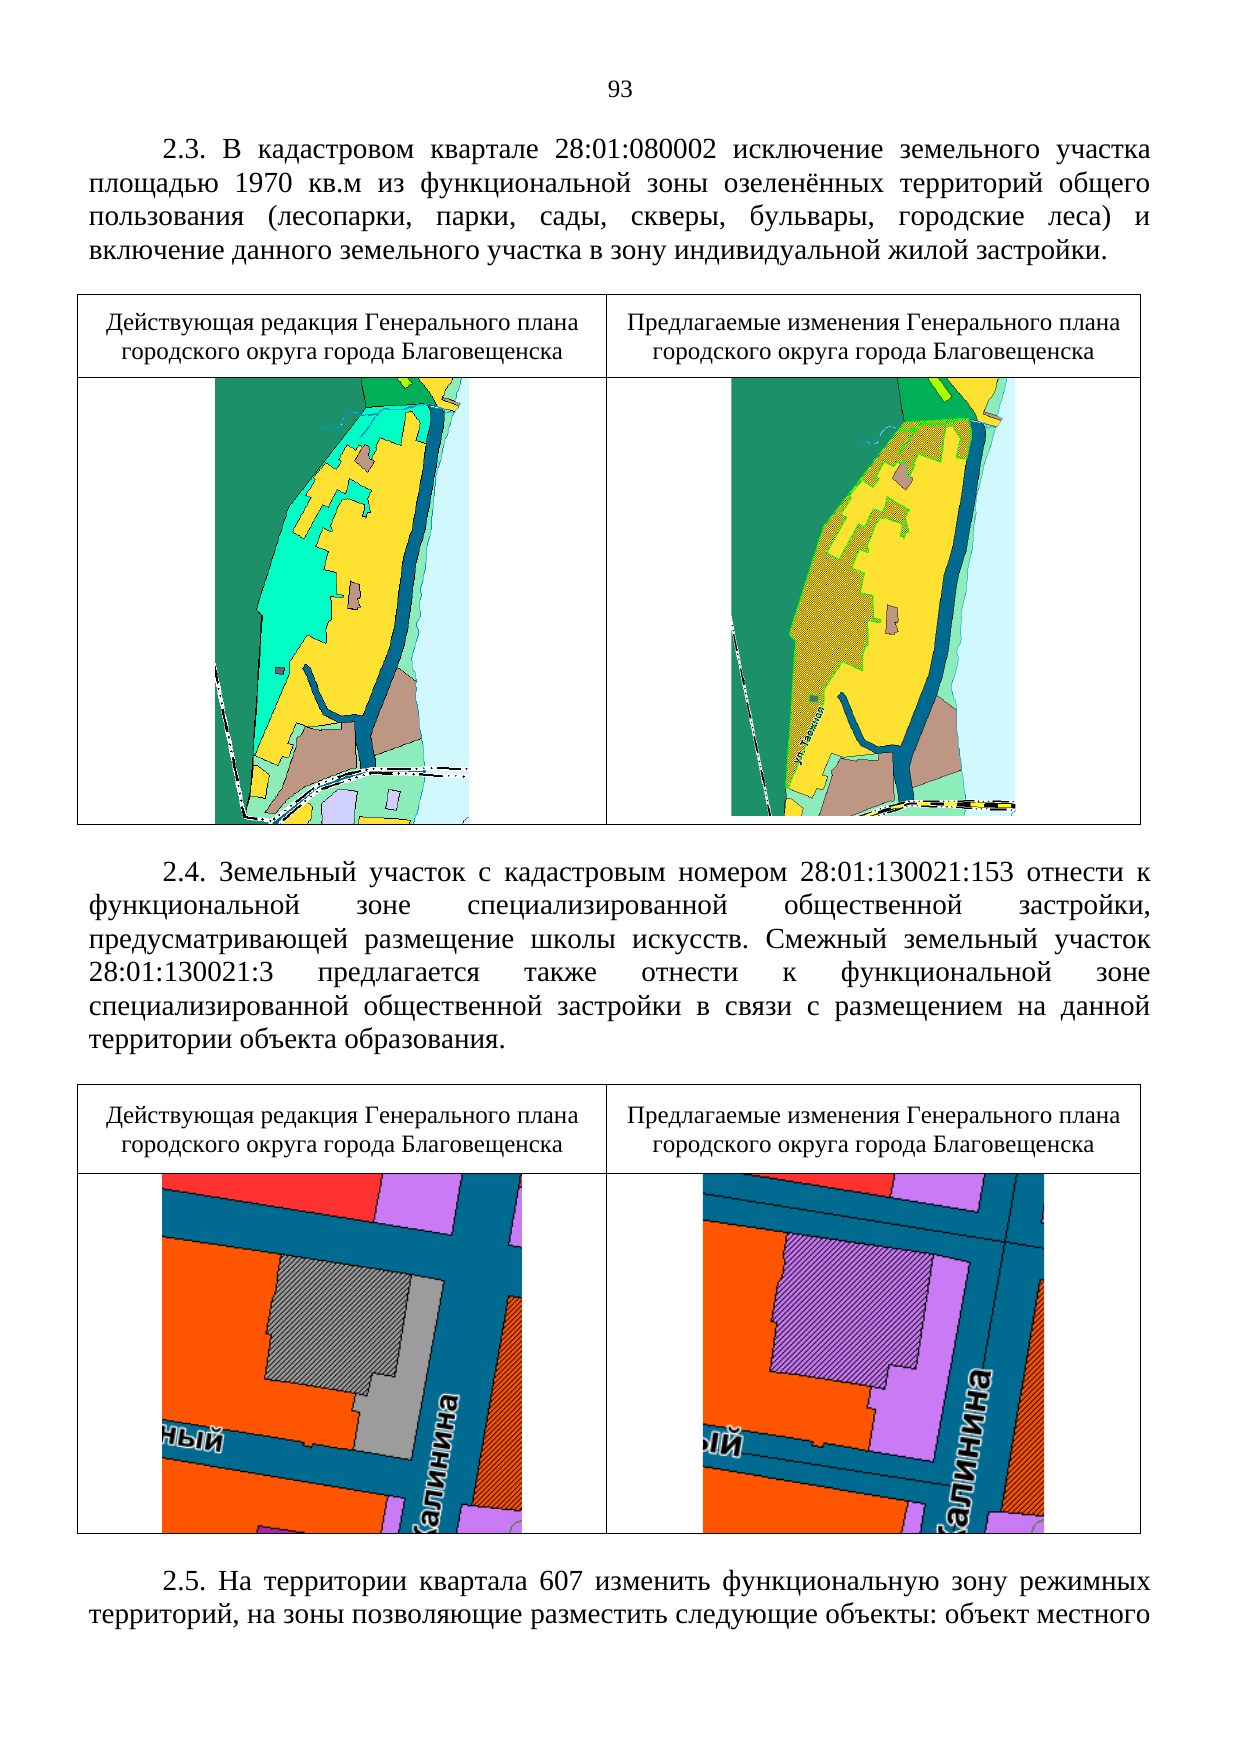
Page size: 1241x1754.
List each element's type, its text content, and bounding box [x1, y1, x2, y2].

picture [215, 378, 470, 824]
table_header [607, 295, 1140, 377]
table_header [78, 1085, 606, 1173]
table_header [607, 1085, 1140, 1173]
picture [162, 1237, 443, 1460]
picture [936, 1524, 949, 1533]
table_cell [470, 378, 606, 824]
picture [509, 1177, 522, 1247]
picture [752, 1174, 984, 1212]
picture [985, 1280, 1045, 1533]
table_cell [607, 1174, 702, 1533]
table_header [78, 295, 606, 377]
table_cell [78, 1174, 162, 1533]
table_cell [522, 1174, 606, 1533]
list 2.3. В кадастровом квартале 28:01:080002 исключение земельного участка площадью 1970 кв.м из функциональной зоны озеленённых территорий общего пользования (лесопарки, парки, сады, скверы, бульвары, городские леса) и включение данного земельного участка в зону индивидуальной жилой застройки. [89, 131, 1152, 266]
picture [162, 1458, 404, 1533]
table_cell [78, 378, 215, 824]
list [89, 1563, 1152, 1630]
picture [457, 1296, 522, 1533]
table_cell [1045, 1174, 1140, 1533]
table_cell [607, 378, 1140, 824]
picture [702, 1221, 969, 1461]
list 2.4. Земельный участок с кадастровым номером 28:01:130021:153 отнести к функциональной зоне специализированной общественной застройки, предусматривающей размещение школы искусств. Смежный земельный участок 28:01:130021:3 предлагается также отнести к функциональной зоне специализированной общественной застройки в связи с размещением на данной территории объекта образования. [89, 854, 1152, 1055]
picture [702, 1467, 925, 1533]
picture [162, 1174, 461, 1235]
picture [412, 1394, 460, 1533]
picture [945, 1369, 993, 1533]
picture [731, 378, 1016, 816]
